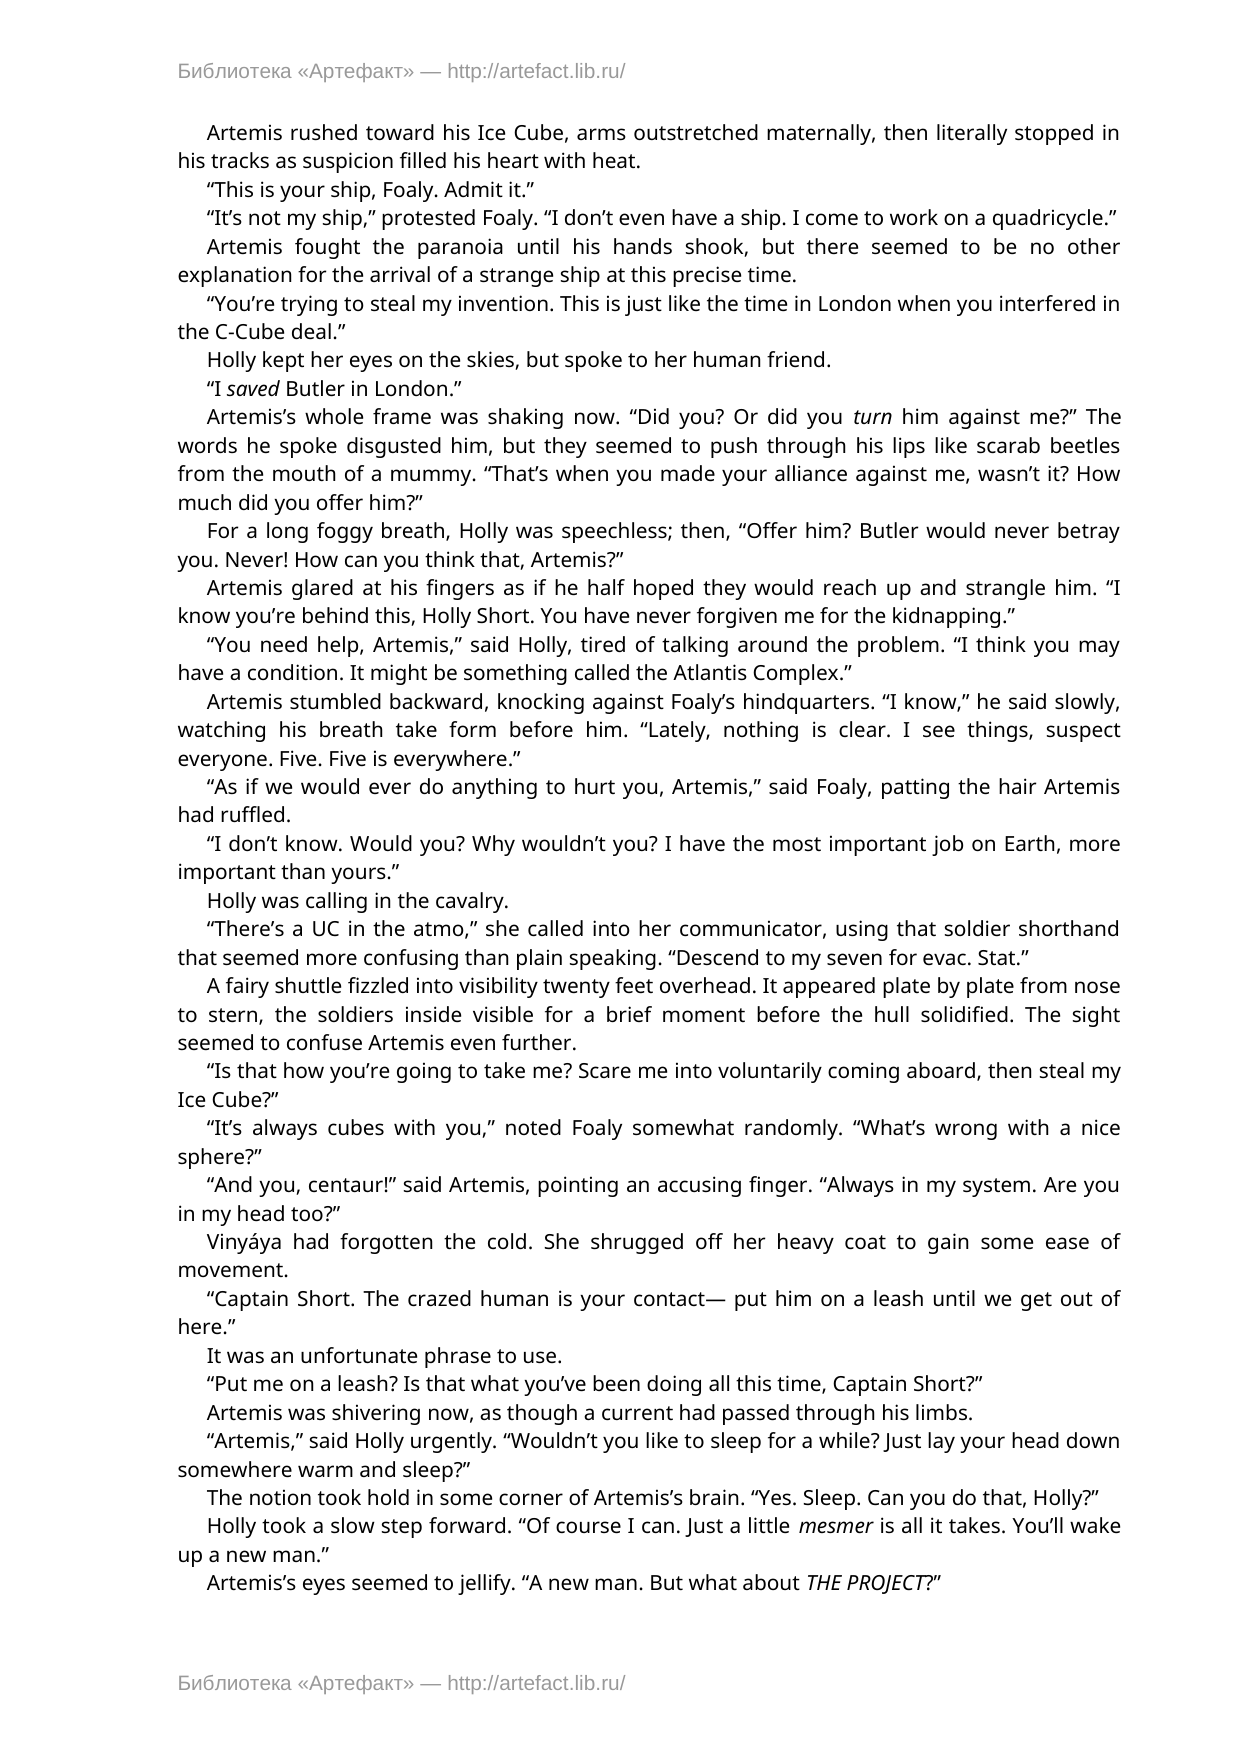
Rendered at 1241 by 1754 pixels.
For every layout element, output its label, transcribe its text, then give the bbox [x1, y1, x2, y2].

text Holly was calling in the cavalry. [177, 886, 1122, 914]
text “Put me on a leash? Is that what you’ve been doing all this time, Captain Short?” [177, 1369, 1122, 1398]
text Holly took a slow step forward. “Of course I can. Just a little mesmer is all it takes. You’ll wake up a new man.” [177, 1512, 1122, 1568]
text Artemis’s eyes seemed to jellify. “A new man. But what about THE PROJECT?” [177, 1568, 1122, 1597]
text “Is that how you’re going to take me? Scare me into voluntarily coming aboard, then steal my Ice Cube?” [177, 1057, 1122, 1113]
text “And you, centaur!” said Artemis, pointing an accusing finger. “Always in my system. Are you in my head too?” [177, 1170, 1122, 1227]
text “You’re trying to steal my invention. This is just like the time in London when you interfered in the C-Cube deal.” [177, 289, 1122, 346]
text Artemis’s whole frame was shaking now. “Did you? Or did you turn him against me?” The words he spoke disgusted him, but they seemed to push through his lips like scarab beetles from the mouth of a mummy. “That’s when you made your alliance against me, wasn’t it? How much did you offer him?” [177, 402, 1122, 516]
text For a long foggy breath, Holly was speechless; then, “Offer him? Butler would never betray you. Never! How can you think that, Artemis?” [177, 516, 1122, 573]
text “This is your ship, Foaly. Admit it.” [177, 175, 1122, 203]
text Artemis stumbled backward, knocking against Foaly’s hindquarters. “I know,” he said slowly, watching his breath take form before him. “Lately, nothing is clear. I see things, suspect everyone. Five. Five is everywhere.” [177, 687, 1122, 772]
text The notion took hold in some corner of Artemis’s brain. “Yes. Sleep. Can you do that, Holly?” [177, 1483, 1122, 1512]
text “It’s always cubes with you,” noted Foaly somewhat randomly. “What’s wrong with a nice sphere?” [177, 1113, 1122, 1170]
text “You need help, Artemis,” said Holly, tired of talking around the problem. “I think you may have a condition. It might be something called the Atlantis Complex.” [177, 630, 1122, 687]
text Artemis was shivering now, as though a current had passed through his limbs. [177, 1398, 1122, 1426]
text Vinyáya had forgotten the cold. She shrugged off her heavy coat to gain some ease of movement. [177, 1227, 1122, 1284]
text Artemis glared at his fingers as if he half hoped they would reach up and strangle him. “I know you’re behind this, Holly Short. You have never forgiven me for the kidnapping.” [177, 573, 1122, 630]
text “As if we would ever do anything to hurt you, Artemis,” said Foaly, patting the hair Artemis had ruffled. [177, 772, 1122, 829]
text Artemis fought the paranoia until his hands shook, but there seemed to be no other explanation for the arrival of a strange ship at this precise time. [177, 232, 1122, 289]
text Artemis rushed toward his Ice Cube, arms outstretched maternally, then literally stopped in his tracks as suspicion filled his heart with heat. [177, 118, 1122, 175]
text Holly kept her eyes on the skies, but spoke to her human friend. [177, 346, 1122, 374]
text A fairy shuttle fizzled into visibility twenty feet overhead. It appeared plate by plate from nose to stern, the soldiers inside visible for a brief moment before the hull solidified. The sight seemed to confuse Artemis even further. [177, 971, 1122, 1057]
text “It’s not my ship,” protested Foaly. “I don’t even have a ship. I come to work on a quadricycle.” [177, 203, 1122, 232]
text “I saved Butler in London.” [177, 374, 1122, 402]
text “I don’t know. Would you? Why wouldn’t you? I have the most important job on Earth, more important than yours.” [177, 829, 1122, 886]
text “There’s a UC in the atmo,” she called into her communicator, using that soldier shorthand that seemed more confusing than plain speaking. “Descend to my seven for evac. Stat.” [177, 914, 1122, 971]
text “Captain Short. The crazed human is your contact— put him on a leash until we get out of here.” [177, 1284, 1122, 1341]
text It was an unfortunate phrase to use. [177, 1341, 1122, 1369]
text “Artemis,” said Holly urgently. “Wouldn’t you like to sleep for a while? Just lay your head down somewhere warm and sleep?” [177, 1426, 1122, 1483]
